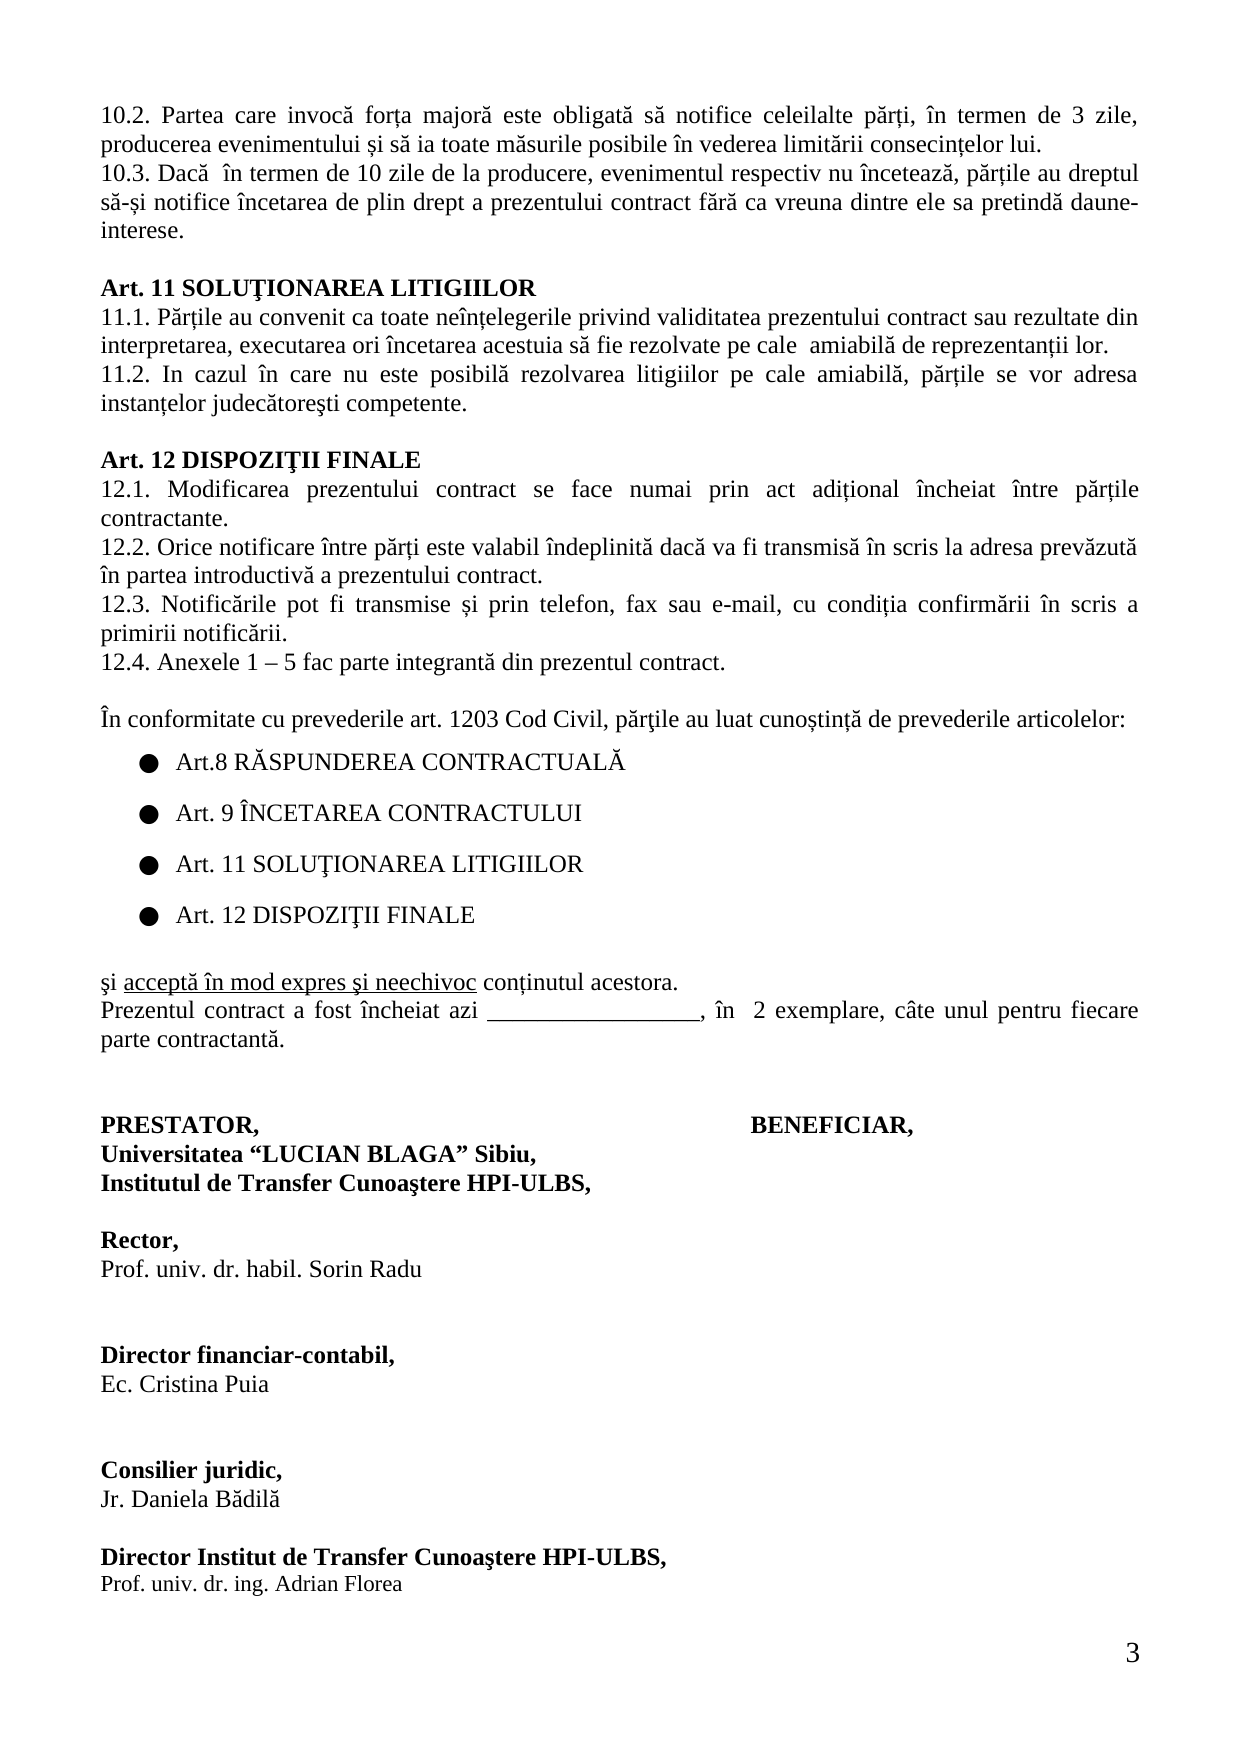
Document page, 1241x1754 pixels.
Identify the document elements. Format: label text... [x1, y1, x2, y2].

text Institutul de Transfer Cunoaştere HPI-ULBS, [100, 1168, 1140, 1197]
text 11.2. In cazul în care nu este posibilă rezolvarea litigiilor pe cale amiabilă, părțile se vor adresa instanțelor judecătoreşti competente. [100, 359, 1140, 417]
list Art. 11 SOLUŢIONAREA LITIGIILOR [138, 835, 1140, 887]
text 12.3. Notificările pot fi transmise și prin telefon, fax sau e-mail, cu condiția confirmării în scris a primirii notificării. [100, 589, 1140, 647]
text 10.2. Partea care invocă forța majoră este obligată să notifice celeilalte părți, în termen de 3 zile, producerea evenimentului și să ia toate măsurile posibile în vederea limitării consecințelor lui. [100, 100, 1140, 158]
text Director Institut de Transfer Cunoaştere HPI-ULBS, [100, 1542, 1140, 1570]
text Art. 11 SOLUŢIONAREA LITIGIILOR [100, 273, 1140, 302]
text Prezentul contract a fost încheiat azi _________________, în 2 exemplare, câte unul pentru fiecare parte contractantă. [100, 995, 1140, 1053]
text 12.1. Modificarea prezentului contract se face numai prin act adițional încheiat între părțile contractante. [100, 474, 1140, 532]
text 10.3. Dacă în termen de 10 zile de la producere, evenimentul respectiv nu încetează, părțile au dreptul să-și notifice încetarea de plin drept a prezentului contract fără ca vreuna dintre ele sa pretindă daune-interese. [100, 158, 1140, 244]
text Director financiar-contabil, [100, 1340, 1140, 1369]
text Universitatea “LUCIAN BLAGA” Sibiu, [100, 1139, 1140, 1168]
list Art.8 RĂSPUNDEREA CONTRACTUALĂ [138, 733, 1140, 784]
text 12.2. Orice notificare între părți este valabil îndeplinită dacă va fi transmisă în scris la adresa prevăzută în partea introductivă a prezentului contract. [100, 532, 1140, 589]
text 12.4. Anexele 1 – 5 fac parte integrantă din prezentul contract. [100, 647, 1140, 675]
text Art. 12 DISPOZIŢII FINALE [100, 445, 1140, 474]
list Art. 9 ÎNCETAREA CONTRACTULUI [138, 784, 1140, 835]
text În conformitate cu prevederile art. 1203 Cod Civil, părţile au luat cunoștință de prevederile articolelor: [100, 704, 1140, 733]
list Art. 12 DISPOZIŢII FINALE [138, 887, 1140, 938]
text Rector, [100, 1225, 1140, 1254]
text 11.1. Părțile au convenit ca toate neînțelegerile privind validitatea prezentului contract sau rezultate din interpretarea, executarea ori încetarea acestuia să fie rezolvate pe cale amiabilă de reprezentanții lor. [100, 302, 1140, 359]
text Jr. Daniela Bădilă [100, 1484, 1140, 1513]
text PRESTATOR, BENEFICIAR, [100, 1110, 1140, 1139]
text şi acceptă în mod expres şi neechivoc conținutul acestora. [100, 967, 1140, 995]
text Prof. univ. dr. habil. Sorin Radu [100, 1254, 1140, 1283]
text Consilier juridic, [100, 1455, 1140, 1484]
text Ec. Cristina Puia [100, 1369, 1140, 1398]
text Prof. univ. dr. ing. Adrian Florea [100, 1570, 1140, 1597]
